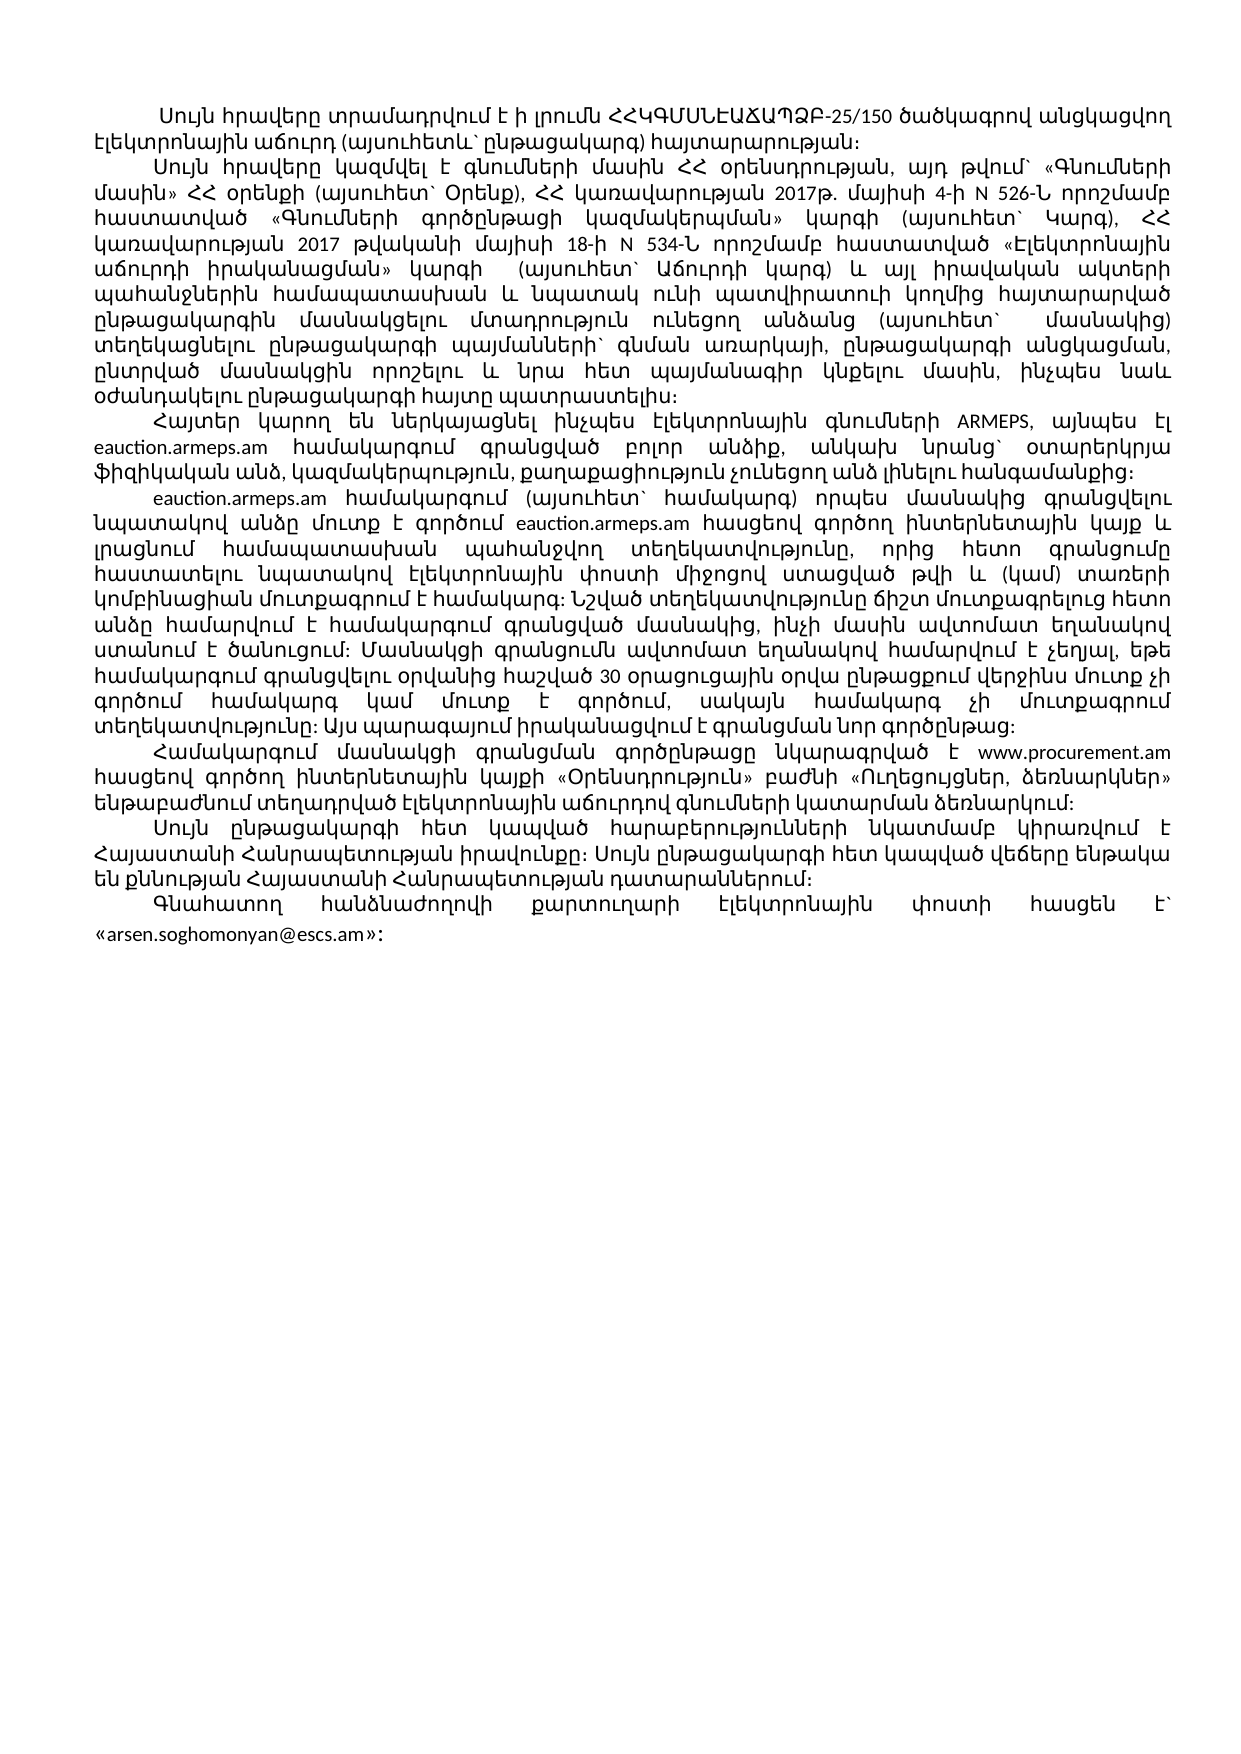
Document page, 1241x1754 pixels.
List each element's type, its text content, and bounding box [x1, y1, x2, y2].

text Հայտեր կարող են ներկայացնել ինչպես էլեկտրոնային գնումների ARMEPS, այնպես էլ eauction.armeps.am համակարգում գրանցված բոլոր անձիք, անկախ նրանց` օտարերկրյա ֆիզիկական անձ, կազմակերպություն, քաղաքացիություն չունեցող անձ լինելու հանգամանքից։ [94, 409, 1171, 485]
text Համակարգում մասնակցի գրանցման գործընթացը նկարագրված է www.procurement.am հասցեով գործող ինտերնետային կայքի «Օրենսդրություն» բաժնի «Ուղեցույցներ, ձեռնարկներ» ենթաբաժնում տեղադրված էլեկտրոնային աճուրդով գնումների կատարման ձեռնարկում: [94, 739, 1171, 815]
text Սույն հրավերը տրամադրվում է ի լրումն ՀՀԿԳՄՍՆԷԱՃԱՊՁԲ-25/150 ծածկագրով անցկացվող էլեկտրոնային աճուրդ (այսուհետև` ընթացակարգ) հայտարարության։ [94, 104, 1171, 154]
text Սույն ընթացակարգի հետ կապված հարաբերությունների նկատմամբ կիրառվում է Հայաստանի Հանրապետության իրավունքը։ Սույն ընթացակարգի հետ կապված վեճերը ենթակա են քննության Հայաստանի Հանրապետության դատարաններում։ [94, 815, 1171, 892]
text eauction.armeps.am համակարգում (այսուհետ` համակարգ) որպես մասնակից գրանցվելու նպատակով անձը մուտք է գործում eauction.armeps.am հասցեով գործող ինտերնետային կայք և լրացնում համապատասխան պահանջվող տեղեկատվությունը, որից հետո գրանցումը հաստատելու նպատակով էլեկտրոնային փոստի միջոցով ստացված թվի և (կամ) տառերի կոմբինացիան մուտքագրում է համակարգ: Նշված տեղեկատվությունը ճիշտ մուտքագրելուց հետո անձը համարվում է համակարգում գրանցված մասնակից, ինչի մասին ավտոմատ եղանակով ստանում է ծանուցում: Մասնակցի գրանցումն ավտոմատ եղանակով համարվում է չեղյալ, եթե համակարգում գրանցվելու օրվանից հաշված 30 օրացուցային օրվա ընթացքում վերջինս մուտք չի գործում համակարգ կամ մուտք է գործում, սակայն համակարգ չի մուտքագրում տեղեկատվությունը: Այս պարագայում իրականացվում է գրանցման նոր գործընթաց: [94, 485, 1171, 739]
text Գնահատող հանձնաժողովի քարտուղարի էլեկտրոնային փոստի հասցեն է` «arsen.soghomonyan@escs.am»: [94, 892, 1171, 948]
text Սույն հրավերը կազմվել է գնումների մասին ՀՀ օրենսդրության, այդ թվում` «Գնումների մասին» ՀՀ օրենքի (այսուհետ` Օրենք), ՀՀ կառավարության 2017թ. մայիսի 4-ի N 526-Ն որոշմամբ հաստատված «Գնումների գործընթացի կազմակերպման» կարգի (այսուհետ` Կարգ), ՀՀ կառավարության 2017 թվականի մայիսի 18-ի N 534-Ն որոշմամբ հաստատված «Էլեկտրոնային աճուրդի իրականացման» կարգի (այսուհետ` Աճուրդի կարգ) և այլ իրավական ակտերի պահանջներին համապատասխան և նպատակ ունի պատվիրատուի կողմից հայտարարված ընթացակարգին մասնակցելու մտադրություն ունեցող անձանց (այսուհետ` մասնակից) տեղեկացնելու ընթացակարգի պայմանների` գնման առարկայի, ընթացակարգի անցկացման, ընտրված մասնակցին որոշելու և նրա հետ պայմանագիր կնքելու մասին, ինչպես նաև օժանդակելու ընթացակարգի հայտը պատրաստելիս։ [94, 154, 1171, 409]
